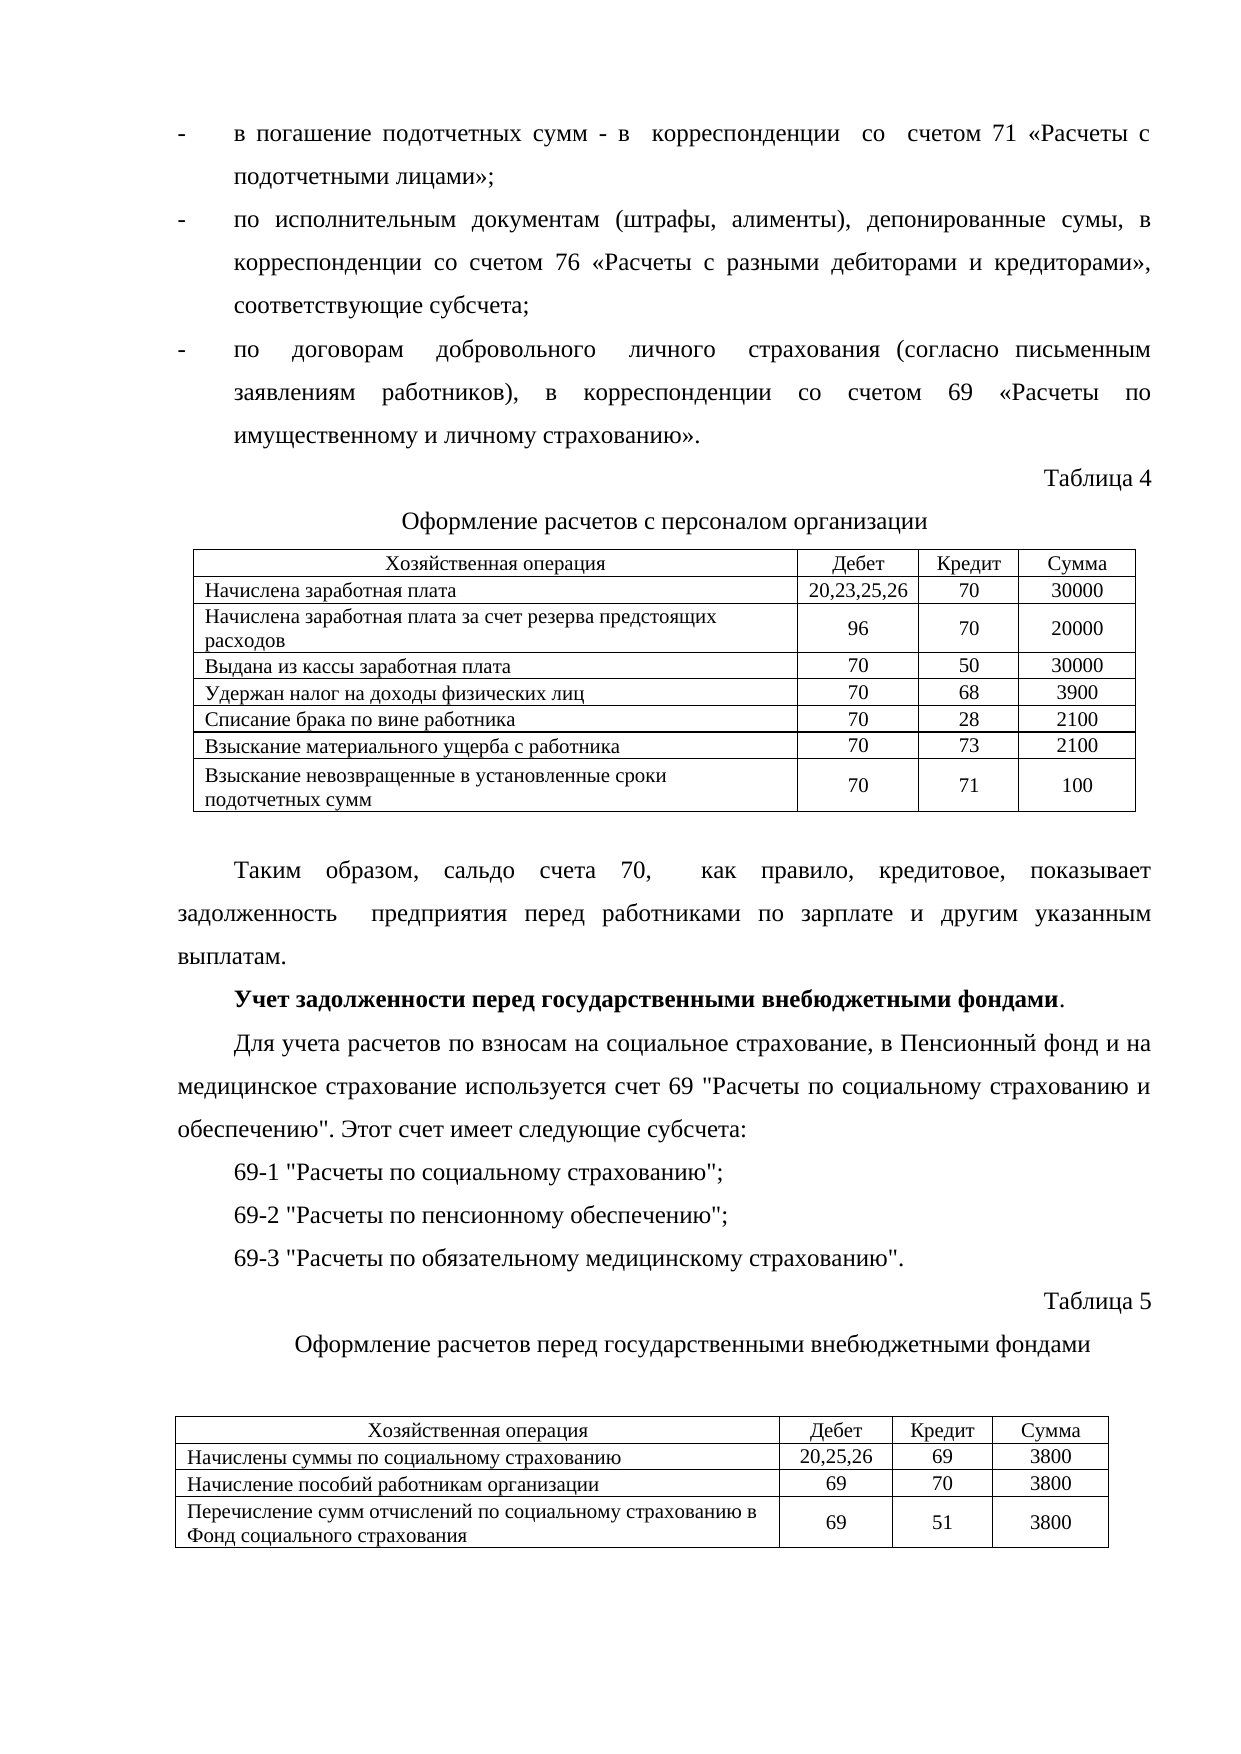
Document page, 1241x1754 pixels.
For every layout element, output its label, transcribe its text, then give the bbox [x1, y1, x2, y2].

text Таблица 5 [177, 1286, 1152, 1315]
table_cell 70 [798, 759, 918, 811]
table_header Кредит [919, 550, 1018, 576]
table_cell 2100 [1019, 733, 1135, 758]
table_cell 28 [919, 706, 1018, 731]
table_cell 70 [798, 653, 918, 678]
table_cell 3800 [993, 1497, 1108, 1547]
text Оформление расчетов с персоналом организации [177, 506, 1152, 535]
text Учет задолженности перед государственными внебюджетными фондами. [177, 984, 1152, 1013]
table_cell 70 [798, 679, 918, 705]
table_cell Взыскание невозвращенные в установленные сроки подотчетных сумм [194, 759, 797, 811]
table_cell 70 [798, 733, 918, 758]
table_cell 20000 [1019, 604, 1135, 652]
table_cell Начислена заработная плата [194, 577, 797, 602]
text Оформление расчетов перед государственными внебюджетными фондами [177, 1329, 1152, 1358]
table_header Сумма [1019, 550, 1135, 576]
text 69-2 "Расчеты по пенсионному обеспечению"; [177, 1200, 1152, 1229]
table_header Хозяйственная операция [176, 1417, 779, 1442]
text Таким образом, сальдо счета 70, как правило, кредитовое, показывает задолженность предприятия перед работниками по зарплате и другим указанным выплатам. [177, 855, 1152, 970]
table_cell 3800 [993, 1444, 1108, 1469]
table_cell 68 [919, 679, 1018, 705]
table_cell 2100 [1019, 706, 1135, 731]
table_cell 69 [780, 1470, 892, 1496]
table_cell Взыскание материального ущерба с работника [194, 733, 797, 758]
table_header Хозяйственная операция [194, 550, 797, 576]
text Таблица 4 [177, 463, 1152, 492]
table_cell 73 [919, 733, 1018, 758]
table_cell 71 [919, 759, 1018, 811]
table_cell Выдана из кассы заработная плата [194, 653, 797, 678]
table_cell 20,25,26 [780, 1444, 892, 1469]
table_cell Начисление пособий работникам организации [176, 1470, 779, 1496]
list по договорам добровольного личного страхования (согласно письменным заявлениям работников), в корреспонденции со счетом 69 «Расчеты по имущественному и личному страхованию». [177, 334, 1152, 449]
table_cell 50 [919, 653, 1018, 678]
table_cell 51 [893, 1497, 992, 1547]
table_cell 70 [893, 1470, 992, 1496]
table_cell Списание брака по вине работника [194, 706, 797, 731]
table_cell 69 [893, 1444, 992, 1469]
table_cell 70 [919, 604, 1018, 652]
table_cell Начислены суммы по социальному страхованию [176, 1444, 779, 1469]
table_cell Удержан налог на доходы физических лиц [194, 679, 797, 705]
table_cell 30000 [1019, 653, 1135, 678]
list в погашение подотчетных сумм - в корреспонденции со счетом 71 «Расчеты с подотчетными лицами»; [177, 118, 1152, 190]
table_cell 30000 [1019, 577, 1135, 602]
table_header Дебет [780, 1417, 892, 1442]
table_cell 3800 [993, 1470, 1108, 1496]
table_cell Перечисление сумм отчислений по социальному страхованию в Фонд социального страхования [176, 1497, 779, 1547]
table_header Сумма [993, 1417, 1108, 1442]
table_cell Начислена заработная плата за счет резерва предстоящих расходов [194, 604, 797, 652]
table_cell 20,23,25,26 [798, 577, 918, 602]
table_header Кредит [893, 1417, 992, 1442]
table_cell 3900 [1019, 679, 1135, 705]
table_cell 70 [798, 706, 918, 731]
table_cell 69 [780, 1497, 892, 1547]
text 69-1 "Расчеты по социальному страхованию"; [177, 1157, 1152, 1186]
text 69-3 "Расчеты по обязательному медицинскому страхованию". [177, 1243, 1152, 1272]
table_cell 96 [798, 604, 918, 652]
table_header Дебет [798, 550, 918, 576]
table_cell 70 [919, 577, 1018, 602]
table_cell 100 [1019, 759, 1135, 811]
text Для учета расчетов по взносам на социальное страхование, в Пенсионный фонд и на медицинское страхование используется счет 69 "Расчеты по социальному страхованию и обеспечению". Этот счет имеет следующие субсчета: [177, 1028, 1152, 1143]
list по исполнительным документам (штрафы, алименты), депонированные сумы, в корреспонденции со счетом 76 «Расчеты с разными дебиторами и кредиторами», соответствующие субсчета; [177, 204, 1152, 319]
